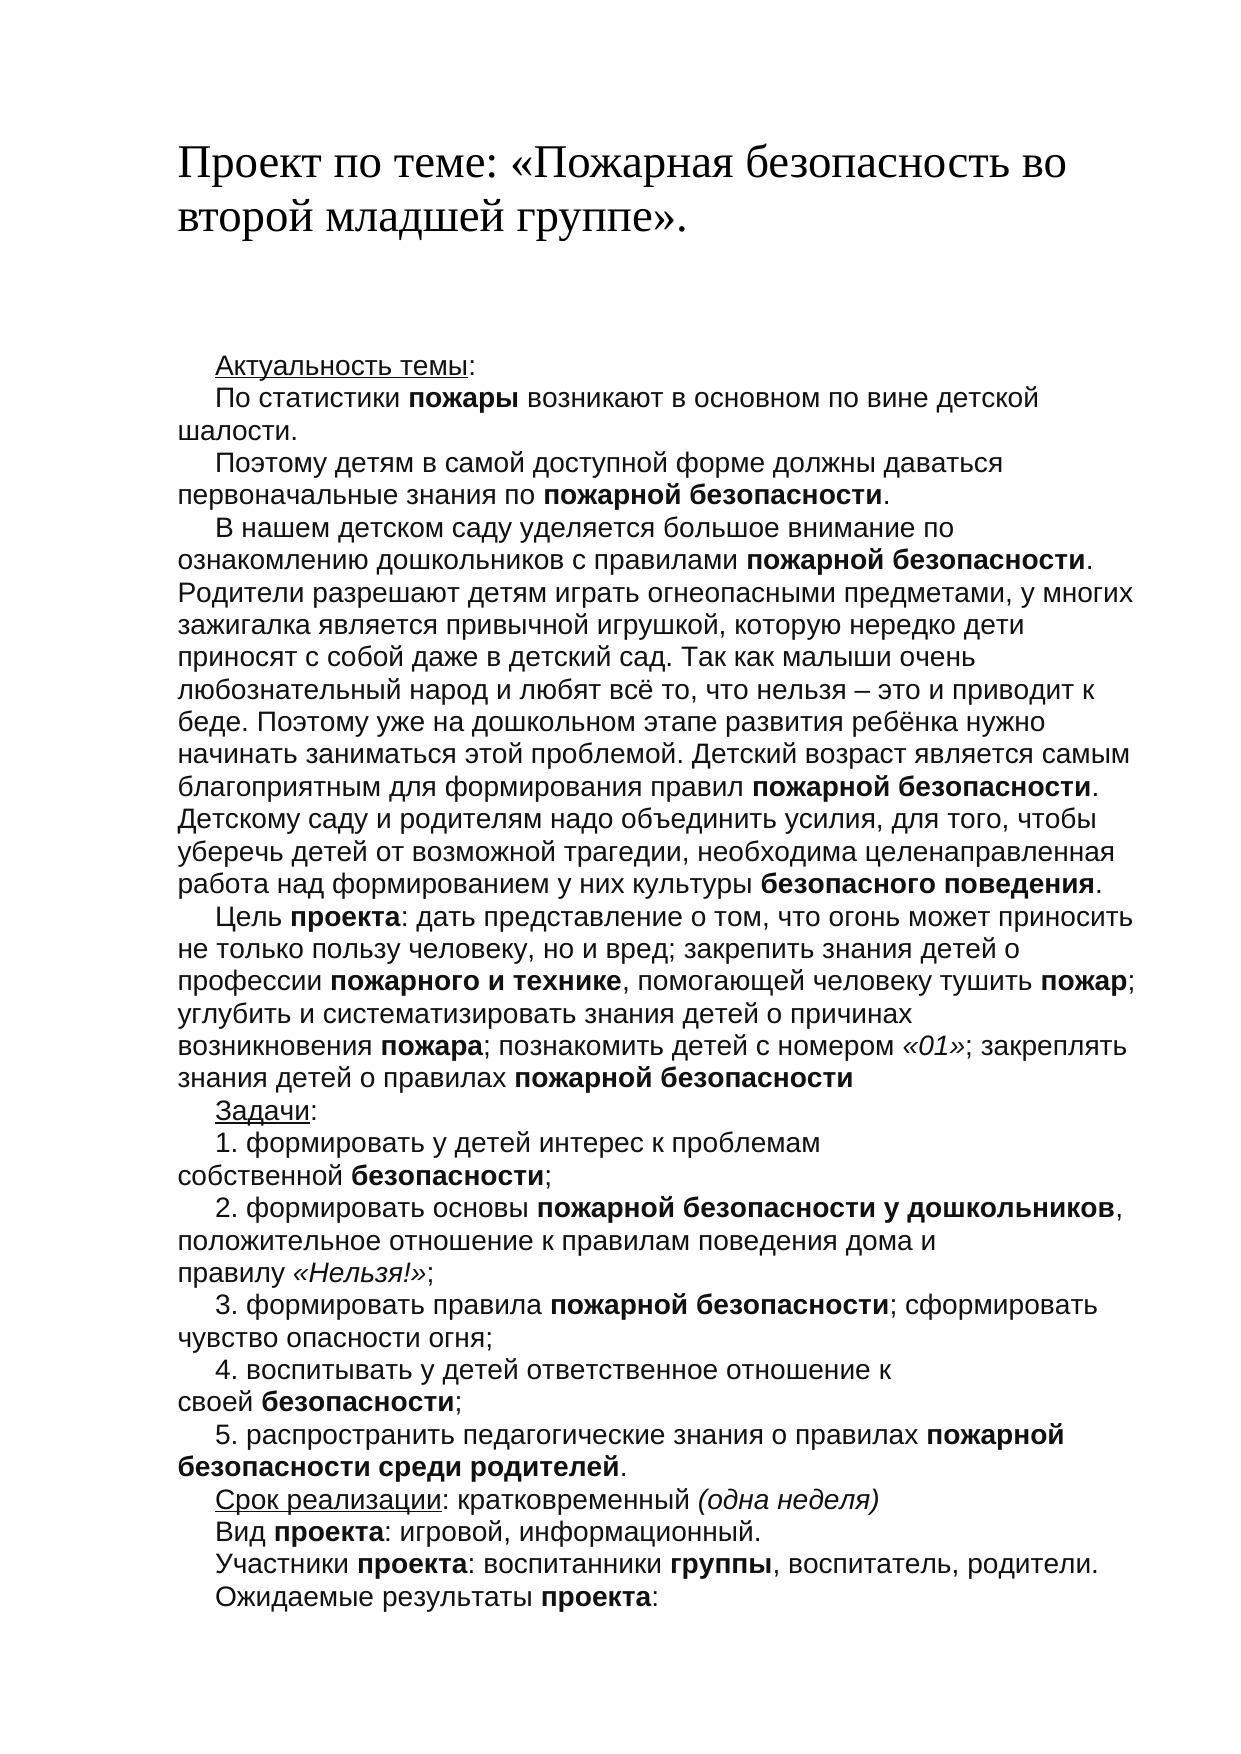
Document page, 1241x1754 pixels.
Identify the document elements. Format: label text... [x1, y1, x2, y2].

text В нашем детском саду уделяется большое внимание по ознакомлению дошкольников с правилами пожарной безопасности. Родители разрешают детям играть огнеопасными предметами, у многих зажигалка является привычной игрушкой, которую нередко дети приносят с собой даже в детский сад. Так как малыши очень любознательный народ и любят всё то, что нельзя – это и приводит к беде. Поэтому уже на дошкольном этапе развития ребёнка нужно начинать заниматься этой проблемой. Детский возраст является самым благоприятным для формирования правил пожарной безопасности. Детскому саду и родителям надо объединить усилия, для того, чтобы уберечь детей от возможной трагедии, необходима целенаправленная работа над формированием у них культуры безопасного поведения. [177, 511, 1152, 899]
text Цель проекта: дать представление о том, что огонь может приносить не только пользу человеку, но и вред; закрепить знания детей о профессии пожарного и технике, помогающей человеку тушить пожар; углубить и систематизировать знания детей о причинах возникновения пожара; познакомить детей с номером «01»; закреплять знания детей о правилах пожарной безопасности [177, 899, 1152, 1094]
text 2. формировать основы пожарной безопасности у дошкольников, положительное отношение к правилам поведения дома и правилу «Нельзя!»; [177, 1191, 1152, 1288]
text Актуальность темы: [177, 349, 1152, 381]
text Вид проекта: игровой, информационный. [177, 1515, 1152, 1547]
text Срок реализации: кратковременный (одна неделя) [177, 1483, 1152, 1515]
text Поэтому детям в самой доступной форме должны даваться первоначальные знания по пожарной безопасности. [177, 446, 1152, 511]
text Задачи: [177, 1094, 1152, 1126]
text 3. формировать правила пожарной безопасности; сформировать чувство опасности огня; [177, 1288, 1152, 1353]
text 1. формировать у детей интерес к проблемам собственной безопасности; [177, 1126, 1152, 1191]
text По статистики пожары возникают в основном по вине детской шалости. [177, 381, 1152, 446]
text 4. воспитывать у детей ответственное отношение к своей безопасности; [177, 1353, 1152, 1418]
text Участники проекта: воспитанники группы, воспитатель, родители. [177, 1547, 1152, 1580]
text Проект по теме: «Пожарная безопасность во второй младшей группе». [177, 134, 1152, 241]
text 5. распространить педагогические знания о правилах пожарной безопасности среди родителей. [177, 1418, 1152, 1483]
text Ожидаемые результаты проекта: [177, 1580, 1152, 1612]
